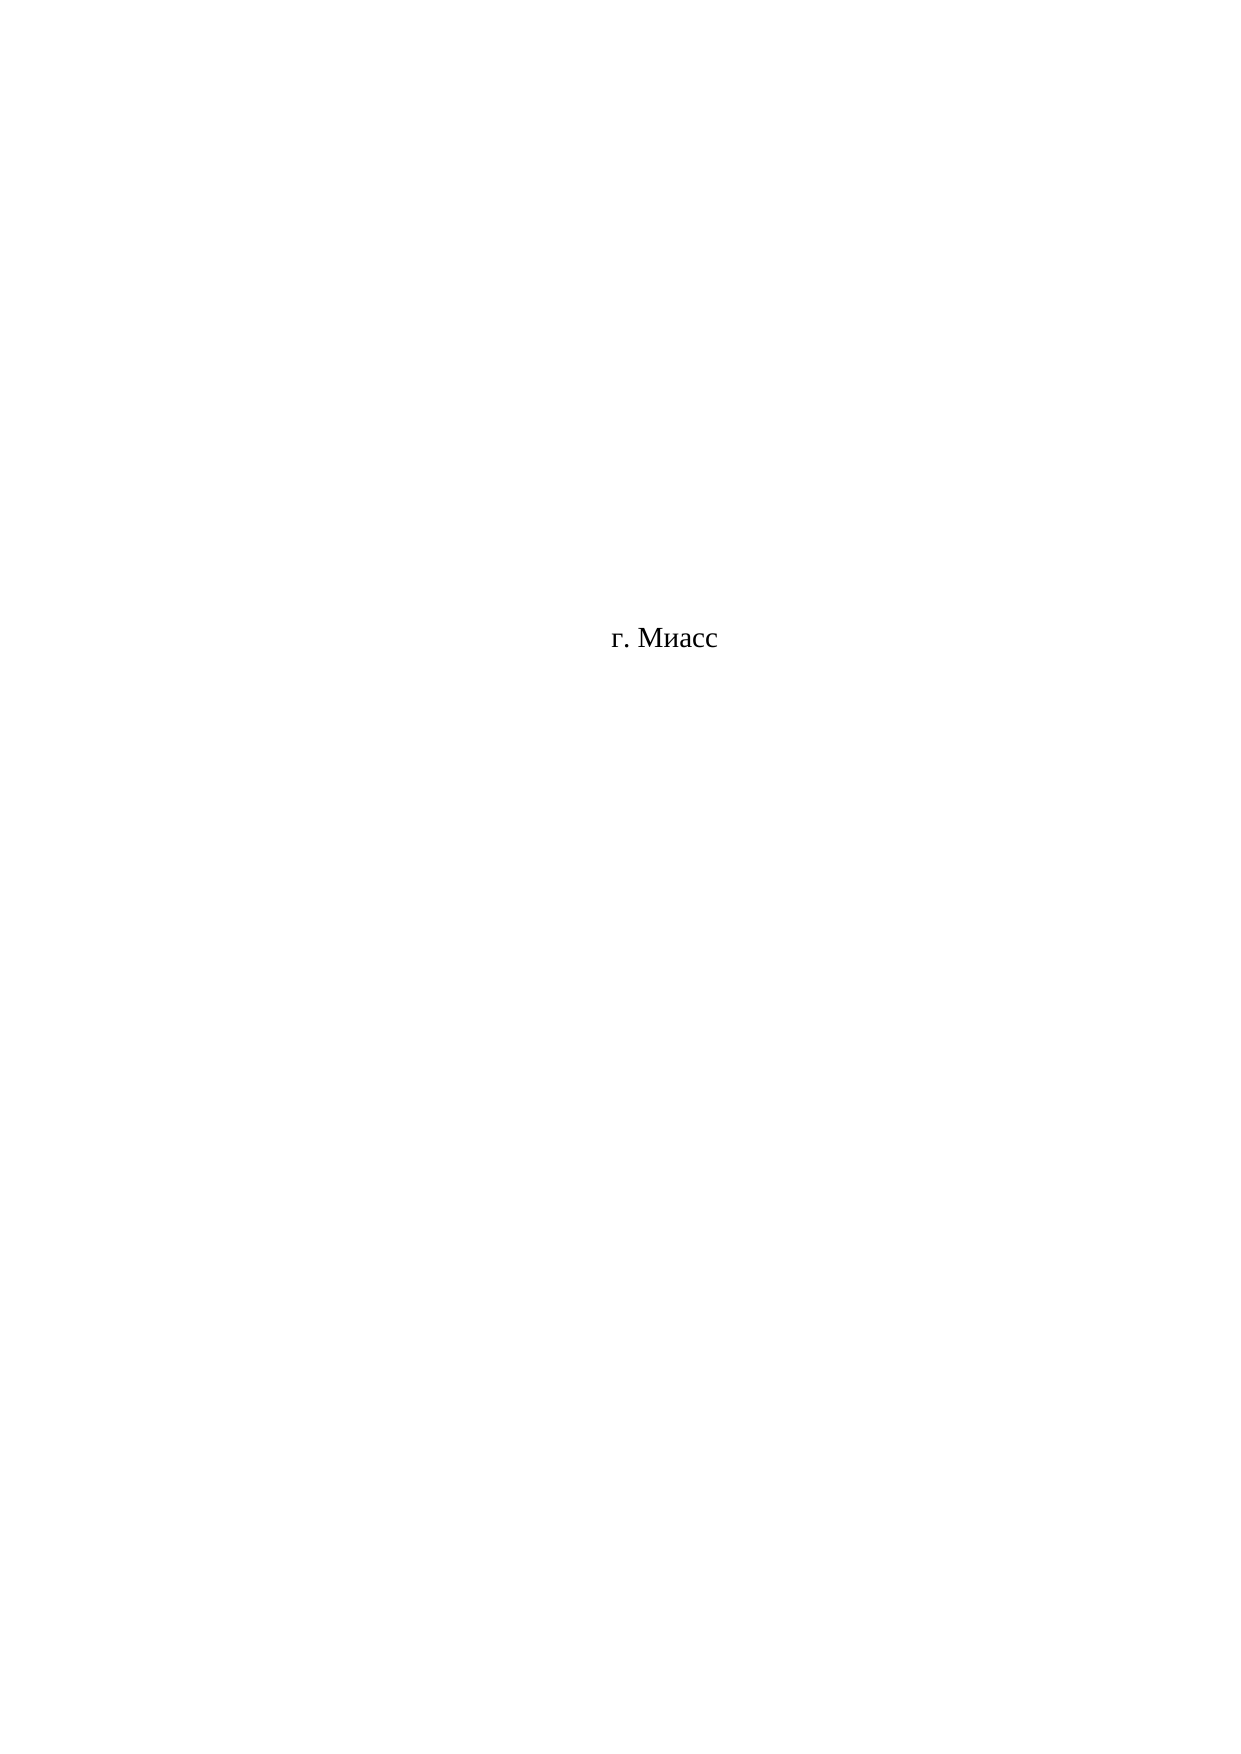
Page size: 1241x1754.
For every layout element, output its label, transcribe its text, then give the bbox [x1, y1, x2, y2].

subtitle г. Миасс [177, 620, 1152, 653]
